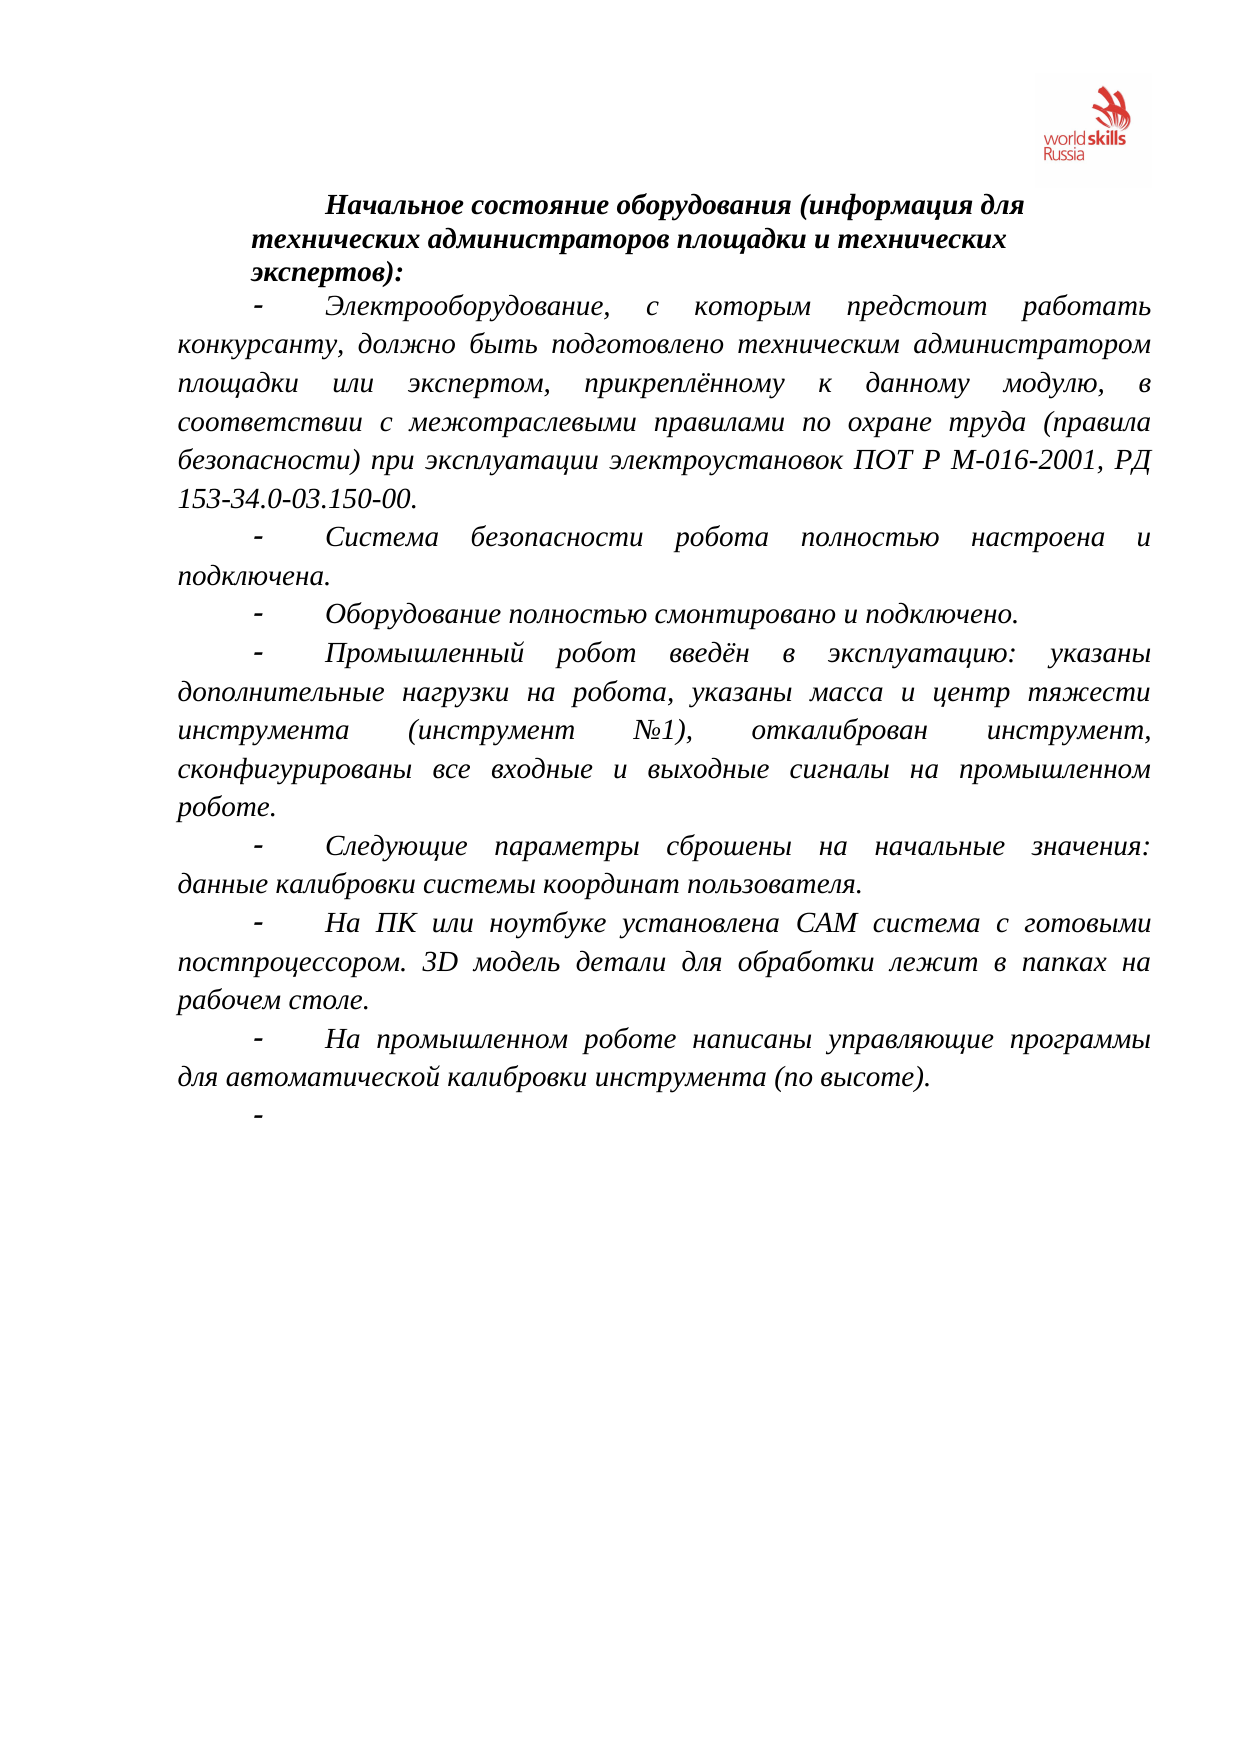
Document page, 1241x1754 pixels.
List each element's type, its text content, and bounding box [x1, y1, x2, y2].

picture [1034, 73, 1152, 188]
list Электрооборудование, с которым предстоит работать конкурсанту, должно быть подготовлено техническим администратором площадки или экспертом, прикреплённому к данному модулю, в соответствии с межотраслевыми правилами по охране труда (правила безопасности) при эксплуатации электроустановок ПОТ Р М-016-2001, РД 153-34.0-03.150-00. [177, 288, 1152, 514]
list Промышленный робот введён в эксплуатацию: указаны дополнительные нагрузки на робота, указаны масса и центр тяжести инструмента (инструмент №1), откалиброван инструмент, сконфигурированы все входные и выходные сигналы на промышленном роботе. [177, 635, 1152, 823]
list Оборудование полностью смонтировано и подключено. [177, 597, 1152, 630]
list На промышленном роботе написаны управляющие программы для автоматической калибровки инструмента (по высоте). [177, 1021, 1152, 1093]
list Следующие параметры сброшены на начальные значения: данные калибровки системы координат пользователя. [177, 828, 1152, 900]
list На ПК или ноутбуке установлена CAM система с готовыми постпроцессором. 3D модель детали для обработки лежит в папках на рабочем столе. [177, 905, 1152, 1016]
list Система безопасности робота полностью настроена и подключена. [177, 519, 1152, 592]
text Начальное состояние оборудования (информация для технических администраторов площадки и технических экспертов): [251, 187, 1152, 288]
